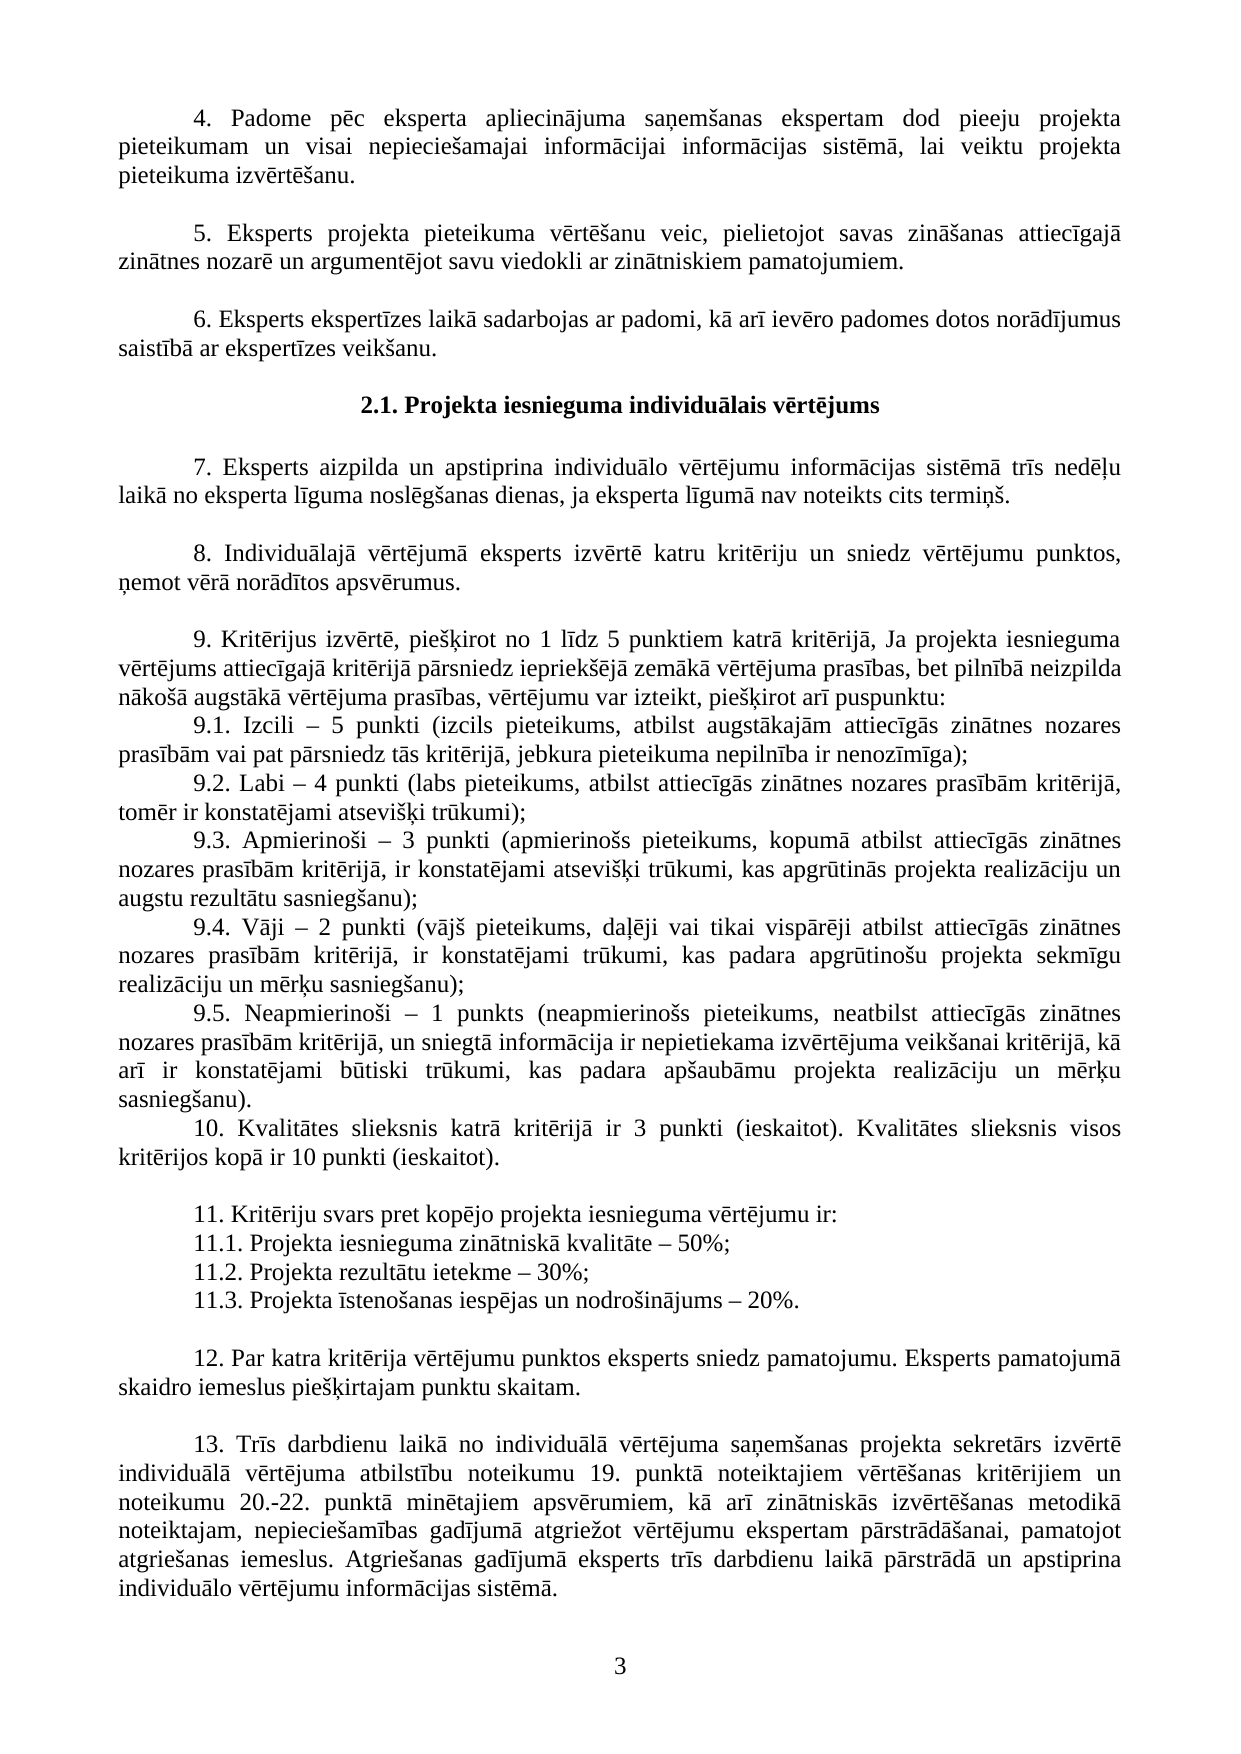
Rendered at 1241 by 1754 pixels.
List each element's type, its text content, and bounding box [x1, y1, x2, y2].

list 12. Par katra kritērija vērtējumu punktos eksperts sniedz pamatojumu. Eksperts pamatojumā skaidro iemeslus piešķirtajam punktu skaitam. [118, 1343, 1122, 1401]
list 11.3. Projekta īstenošanas iespējas un nodrošinājums – 20%. [118, 1286, 1122, 1314]
list 11.1. Projekta iesnieguma zinātniskā kvalitāte – 50%; [118, 1228, 1122, 1257]
list 10. Kvalitātes slieksnis katrā kritērijā ir 3 punkti (ieskaitot). Kvalitātes slieksnis visos kritērijos kopā ir 10 punkti (ieskaitot). [118, 1113, 1122, 1171]
list 5. Eksperts projekta pieteikuma vērtēšanu veic, pielietojot savas zināšanas attiecīgajā zinātnes nozarē un argumentējot savu viedokli ar zinātniskiem pamatojumiem. [118, 218, 1122, 275]
list 11. Kritēriju svars pret kopējo projekta iesnieguma vērtējumu ir: [118, 1199, 1122, 1228]
list 4. Padome pēc eksperta apliecinājuma saņemšanas ekspertam dod pieeju projekta pieteikumam un visai nepieciešamajai informācijai informācijas sistēmā, lai veiktu projekta pieteikuma izvērtēšanu. [118, 103, 1122, 189]
list 8. Individuālajā vērtējumā eksperts izvērtē katru kritēriju un sniedz vērtējumu punktos, ņemot vērā norādītos apsvērumus. [118, 538, 1122, 596]
subtitle 2.1. Projekta iesnieguma individuālais vērtējums [118, 390, 1122, 419]
list 9.4. Vāji – 2 punkti (vājš pieteikums, daļēji vai tikai vispārēji atbilst attiecīgās zinātnes nozares prasībām kritērijā, ir konstatējami trūkumi, kas padara apgrūtinošu projekta sekmīgu realizāciju un mērķu sasniegšanu); [118, 912, 1122, 998]
list 11.2. Projekta rezultātu ietekme – 30%; [118, 1257, 1122, 1286]
list 7. Eksperts aizpilda un apstiprina individuālo vērtējumu informācijas sistēmā trīs nedēļu laikā no eksperta līguma noslēgšanas dienas, ja eksperta līgumā nav noteikts cits termiņš. [118, 452, 1122, 509]
list 9. Kritērijus izvērtē, piešķirot no 1 līdz 5 punktiem katrā kritērijā, Ja projekta iesnieguma vērtējums attiecīgajā kritērijā pārsniedz iepriekšējā zemākā vērtējuma prasības, bet pilnībā neizpilda nākošā augstākā vērtējuma prasības, vērtējumu var izteikt, piešķirot arī puspunktu: [118, 624, 1122, 711]
list 6. Eksperts ekspertīzes laikā sadarbojas ar padomi, kā arī ievēro padomes dotos norādījumus saistībā ar ekspertīzes veikšanu. [118, 304, 1122, 361]
list 9.1. Izcili – 5 punkti (izcils pieteikums, atbilst augstākajām attiecīgās zinātnes nozares prasībām vai pat pārsniedz tās kritērijā, jebkura pieteikuma nepilnība ir nenozīmīga); [118, 711, 1122, 768]
list 9.3. Apmierinoši – 3 punkti (apmierinošs pieteikums, kopumā atbilst attiecīgās zinātnes nozares prasībām kritērijā, ir konstatējami atsevišķi trūkumi, kas apgrūtinās projekta realizāciju un augstu rezultātu sasniegšanu); [118, 826, 1122, 912]
list 13. Trīs darbdienu laikā no individuālā vērtējuma saņemšanas projekta sekretārs izvērtē individuālā vērtējuma atbilstību noteikumu 19. punktā noteiktajiem vērtēšanas kritērijiem un noteikumu 20.-22. punktā minētajiem apsvērumiem, kā arī zinātniskās izvērtēšanas metodikā noteiktajam, nepieciešamības gadījumā atgriežot vērtējumu ekspertam pārstrādāšanai, pamatojot atgriešanas iemeslus. Atgriešanas gadījumā eksperts trīs darbdienu laikā pārstrādā un apstiprina individuālo vērtējumu informācijas sistēmā. [118, 1429, 1122, 1602]
list 9.2. Labi – 4 punkti (labs pieteikums, atbilst attiecīgās zinātnes nozares prasībām kritērijā, tomēr ir konstatējami atsevišķi trūkumi); [118, 768, 1122, 826]
list 9.5. Neapmierinoši – 1 punkts (neapmierinošs pieteikums, neatbilst attiecīgās zinātnes nozares prasībām kritērijā, un sniegtā informācija ir nepietiekama izvērtējuma veikšanai kritērijā, kā arī ir konstatējami būtiski trūkumi, kas padara apšaubāmu projekta realizāciju un mērķu sasniegšanu). [118, 998, 1122, 1113]
